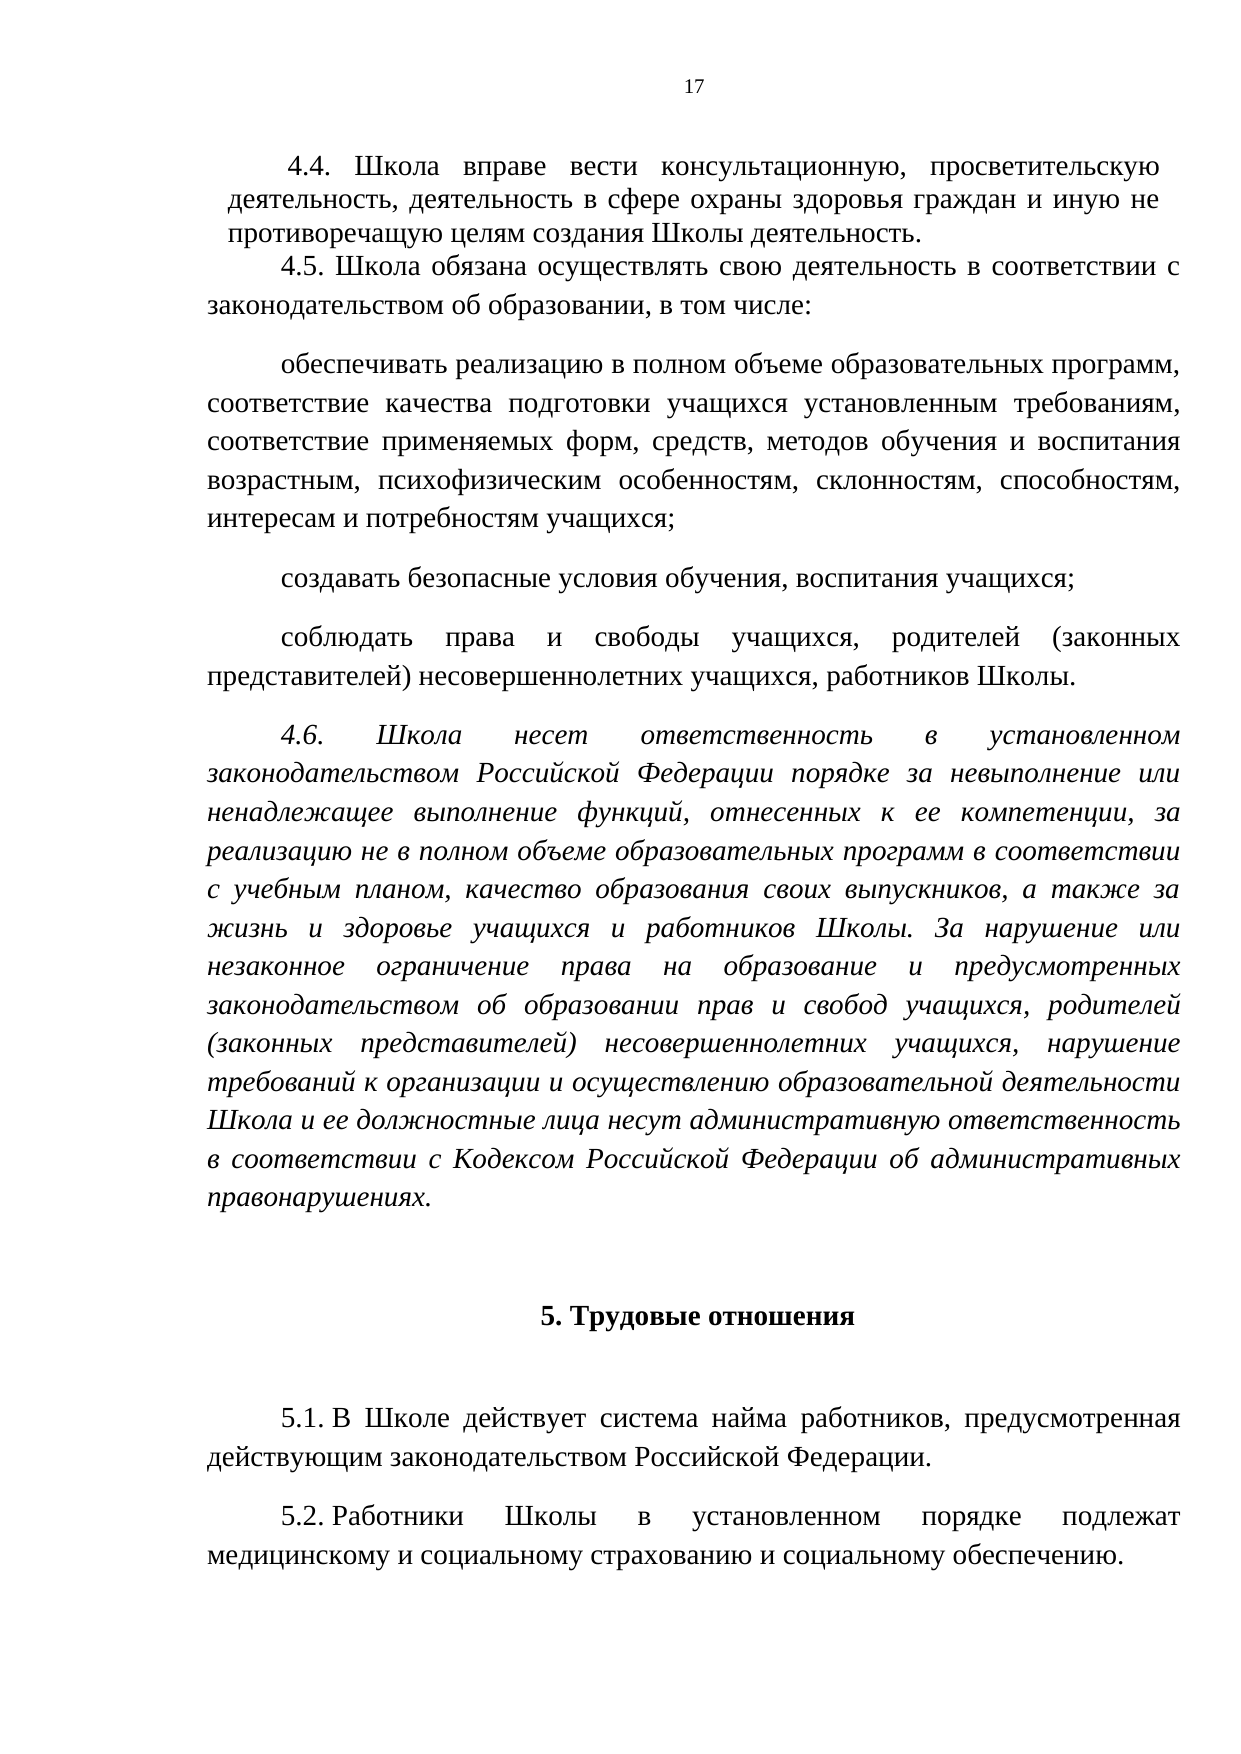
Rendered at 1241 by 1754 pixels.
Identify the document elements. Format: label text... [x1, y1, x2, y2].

text 4.6. Школа несет ответственность в установленном законодательством Российской Федерации порядке за невыполнение или ненадлежащее выполнение функций, отнесенных к ее компетенции, за реализацию не в полном объеме образовательных программ в соответствии с учебным планом, качество образования своих выпускников, а также за жизнь и здоровье учащихся и работников Школы. За нарушение или незаконное ограничение права на образование и предусмотренных законодательством об образовании прав и свобод учащихся, родителей (законных представителей) несовершеннолетних учащихся, нарушение требований к организации и осуществлению образовательной деятельности Школа и ее должностные лица несут административную ответственность в соответствии с Кодексом Российской Федерации об административных правонарушениях. [207, 717, 1181, 1213]
text 4.4. Школа вправе вести консультационную, просветительскую деятельность, деятельность в сфере охраны здоровья граждан и иную не противоречащую целям создания Школы деятельность. [228, 148, 1160, 248]
text создавать безопасные условия обучения, воспитания учащихся; [207, 560, 1181, 593]
text 5.2. Работники Школы в установленном порядке подлежат медицинскому и социальному страхованию и социальному обеспечению. [207, 1498, 1181, 1571]
text обеспечивать реализацию в полном объеме образовательных программ, соответствие качества подготовки учащихся установленным требованиям, соответствие применяемых форм, средств, методов обучения и воспитания возрастным, психофизическим особенностям, склонностям, способностям, интересам и потребностям учащихся; [207, 346, 1181, 534]
text соблюдать права и свободы учащихся, родителей (законных представителей) несовершеннолетних учащихся, работников Школы. [207, 619, 1181, 691]
text 5. Трудовые отношения [207, 1298, 1181, 1332]
text 4.5. Школа обязана осуществлять свою деятельность в соответствии с законодательством об образовании, в том числе: [207, 248, 1181, 320]
text 5.1. В Школе действует система найма работников, предусмотренная действующим законодательством Российской Федерации. [207, 1401, 1181, 1473]
